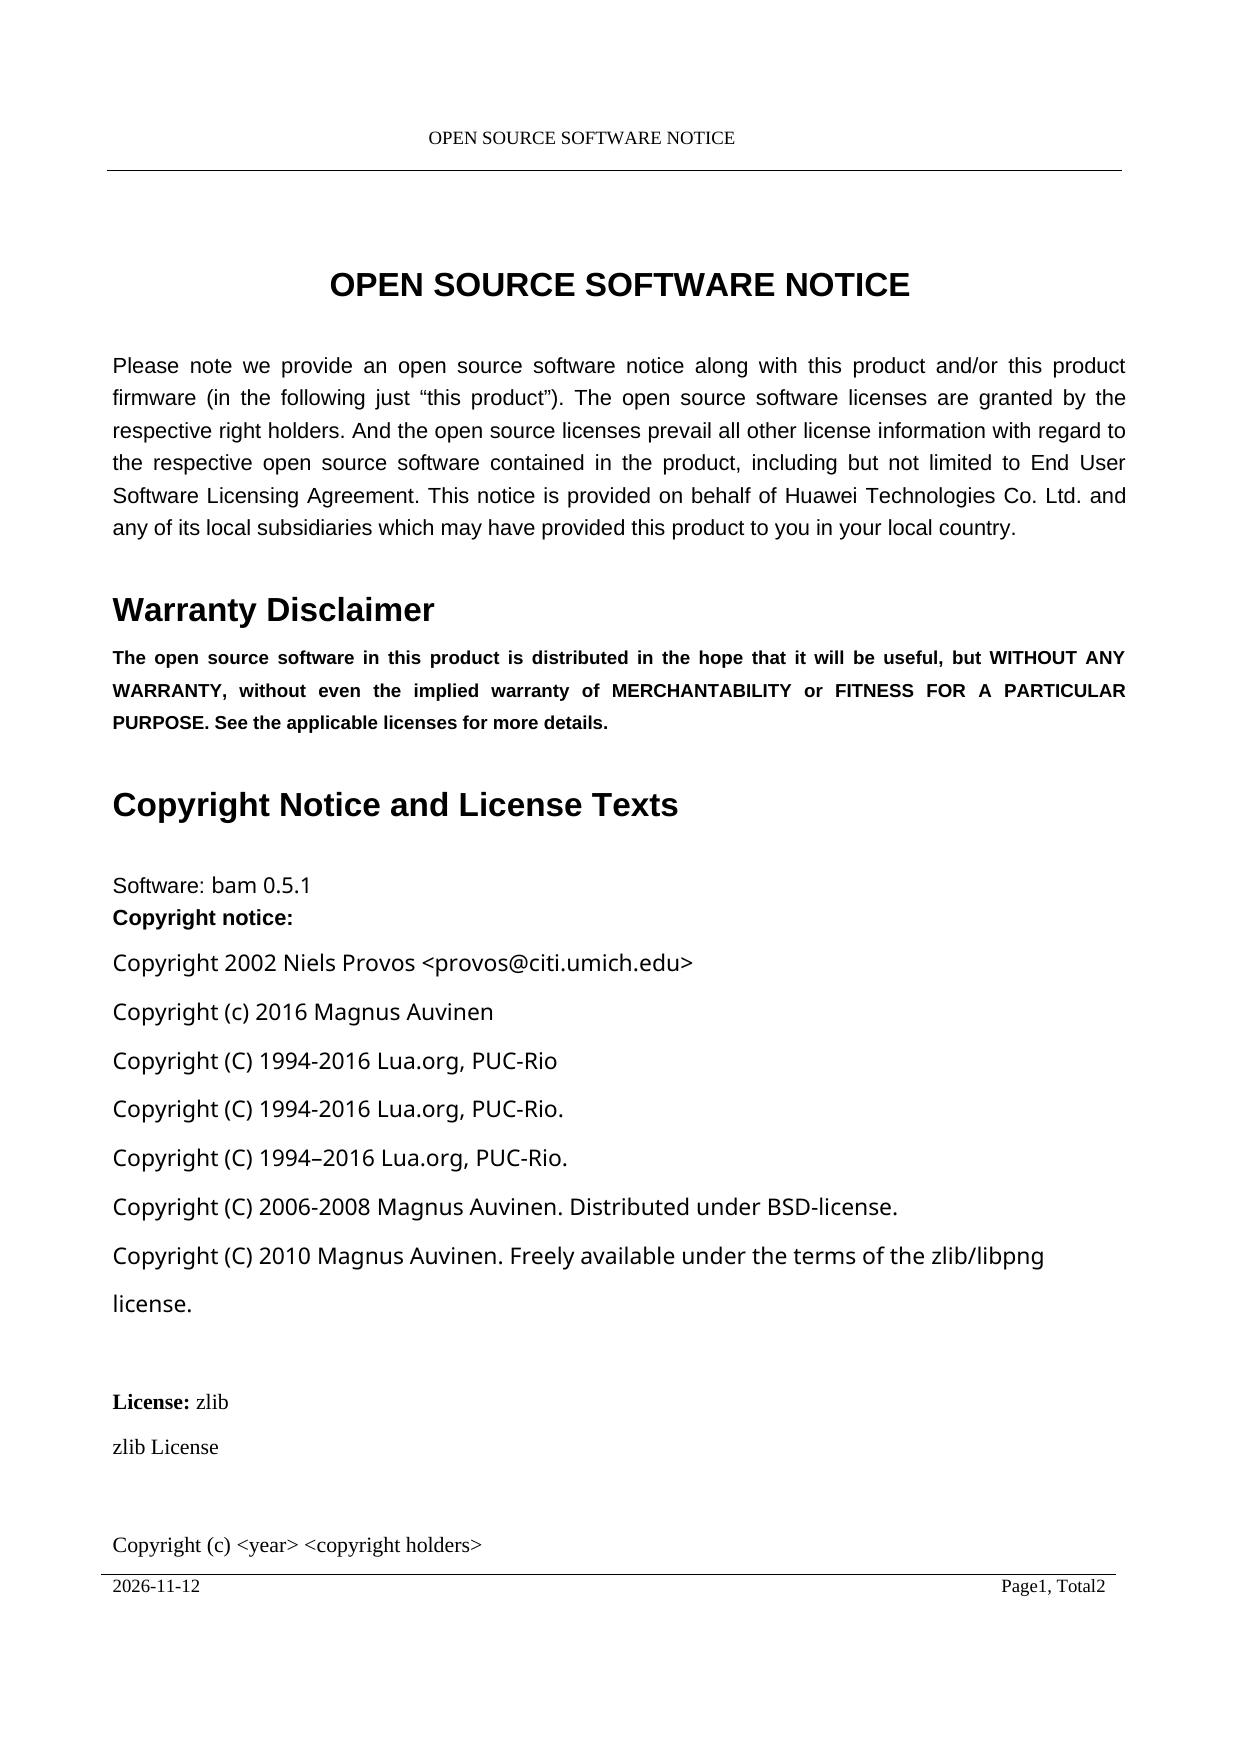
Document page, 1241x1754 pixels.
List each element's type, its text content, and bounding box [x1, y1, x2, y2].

text Copyright 2002 Niels Provos <provos@citi.umich.edu> Copyright (c) 2016 Magnus Auvinen Copyright (C) 1994-2016 Lua.org, PUC-Rio Copyright (C) 1994-2016 Lua.org, PUC-Rio. Copyright (C) 1994–2016 Lua.org, PUC-Rio. Copyright (C) 2006-2008 Magnus Auvinen. Distributed under BSD-license. Copyright (C) 2010 Magnus Auvinen. Freely available under the terms of the zlib/libpng license. [112, 947, 1128, 1369]
text Please note we provide an open source software notice along with this product and/or this product firmware (in the following just “this product”). The open source software licenses are granted by the respective right holders. And the open source licenses prevail all other license information with regard to the respective open source software contained in the product, including but not limited to End User Software Licensing Agreement. This notice is provided on behalf of Huawei Technologies Co. Ltd. and any of its local subsidiaries which may have provided this product to you in your local country. [112, 349, 1128, 544]
text Copyright notice: [112, 901, 1128, 934]
text License: zlib [112, 1385, 1128, 1418]
text OPEN SOURCE SOFTWARE NOTICE [112, 251, 1128, 316]
text Warranty Disclaimer [112, 576, 1128, 641]
text The open source software in this product is distributed in the hope that it will be useful, but WITHOUT ANY WARRANTY, without even the implied warranty of MERCHANTABILITY or FITNESS FOR A PARTICULAR PURPOSE. See the applicable licenses for more details. [112, 641, 1128, 739]
text Software: bam 0.5.1 [112, 869, 1128, 901]
text Copyright Notice and License Texts [112, 771, 1128, 836]
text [112, 1430, 1128, 1560]
